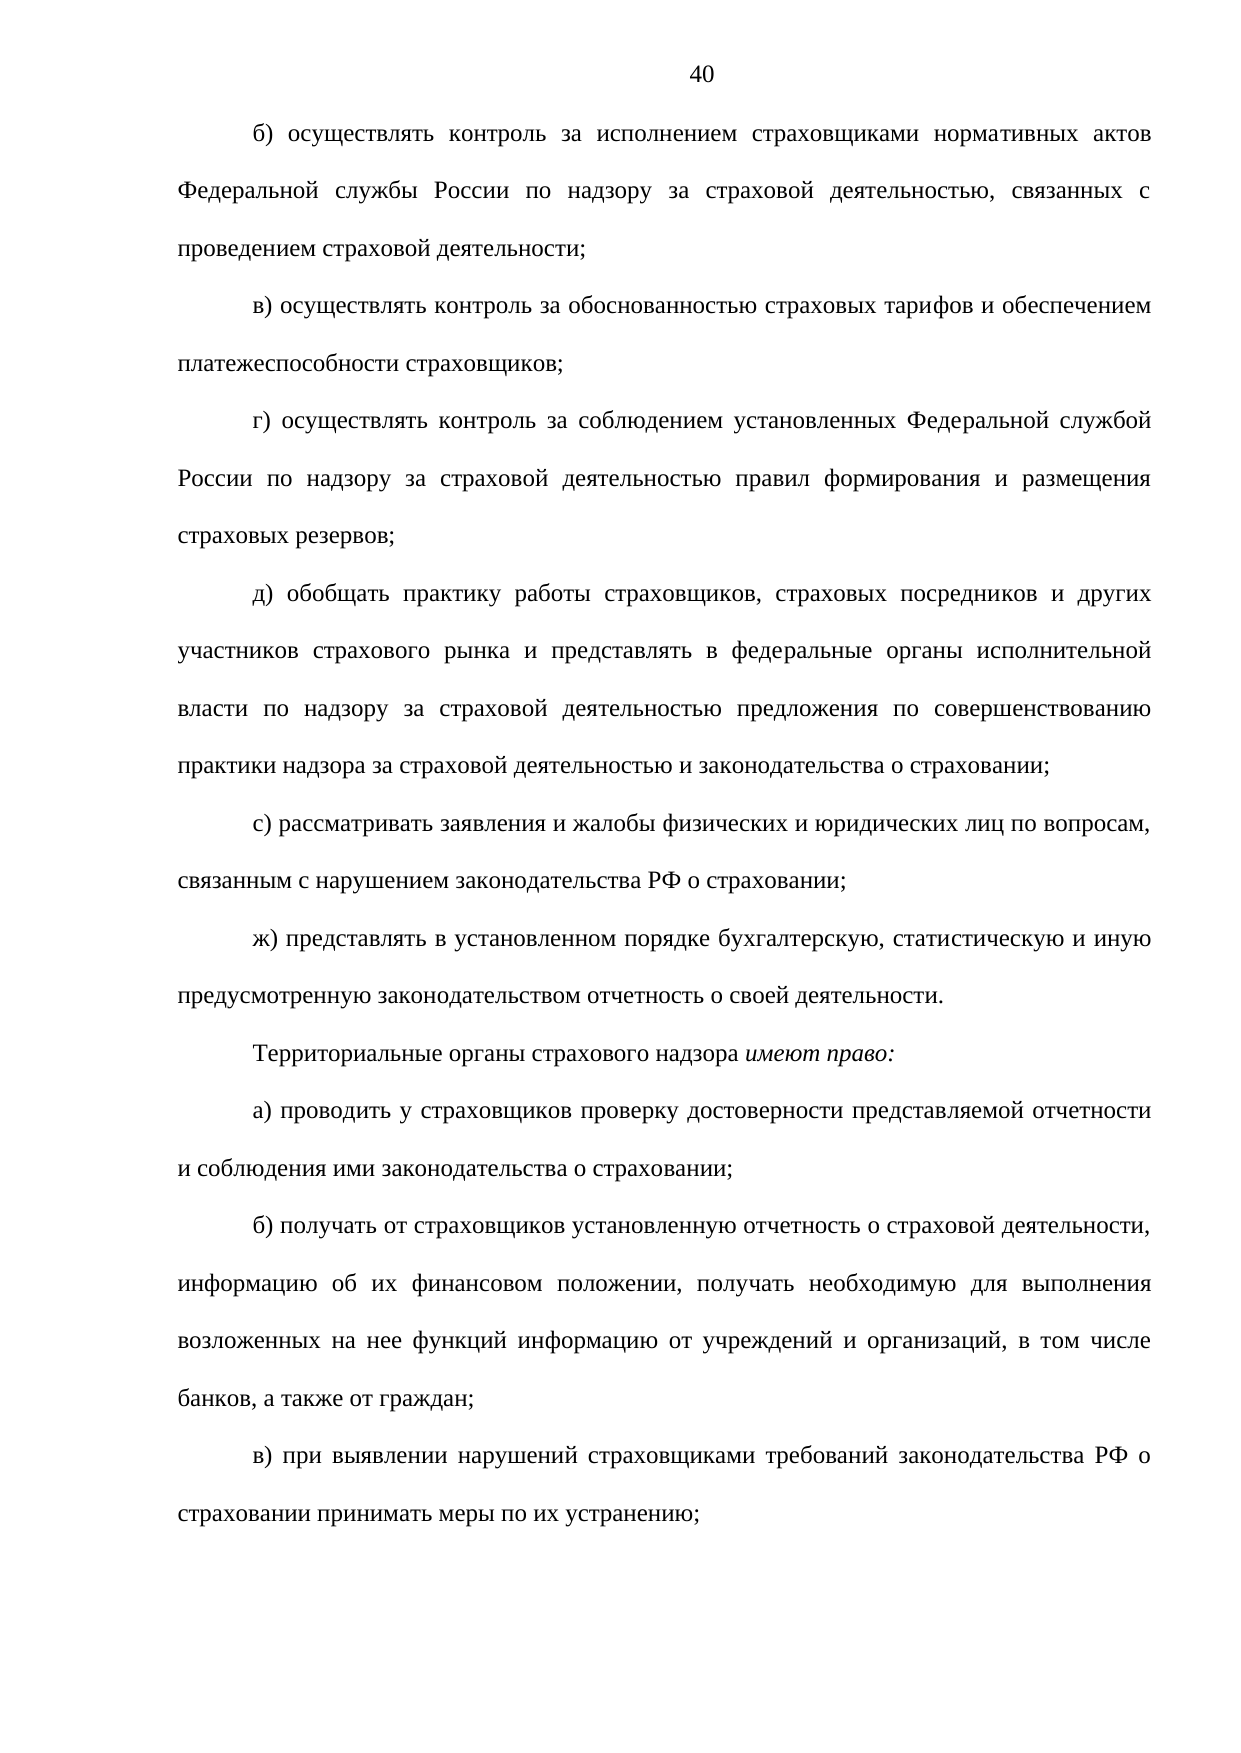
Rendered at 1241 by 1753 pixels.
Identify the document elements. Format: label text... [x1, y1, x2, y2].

text Территориальные органы страхового надзора имеют право: [177, 1038, 1152, 1067]
text б) осуществлять контроль за исполнением страховщиками нормативных актов Федеральной службы России по надзору за страховой деятельностью, связанных с проведением страховой деятельности; [177, 118, 1152, 262]
text а) проводить у страховщиков проверку достоверности представляемой отчетности и соблюдения ими законодательства о страховании; [177, 1096, 1152, 1182]
text с) рассматривать заявления и жалобы физических и юридических лиц по вопросам, связанным с нарушением законодательства РФ о страховании; [177, 808, 1152, 894]
text г) осуществлять контроль за соблюдением установленных Федеральной службой России по надзору за страховой деятельностью правил формирования и размещения страховых резервов; [177, 406, 1152, 549]
text в) осуществлять контроль за обоснованностью страховых тарифов и обеспечением платежеспособности страховщиков; [177, 291, 1152, 377]
text ж) представлять в установленном порядке бухгалтерскую, статистическую и иную предусмотренную законодательством отчетность о своей деятельности. [177, 923, 1152, 1009]
text в) при выявлении нарушений страховщиками требований законодательства РФ о страховании принимать меры по их устранению; [177, 1441, 1152, 1527]
text д) обобщать практику работы страховщиков, страховых посредников и других участников страхового рынка и представлять в федеральные органы исполнительной власти по надзору за страховой деятельностью предложения по совершенствованию практики надзора за страховой деятельностью и законодательства о страховании; [177, 578, 1152, 779]
text б) получать от страховщиков установленную отчетность о страховой деятельности, информацию об их финансовом положении, получать необходимую для выполнения возложенных на нее функций информацию от учреждений и организаций, в том числе банков, а также от граждан; [177, 1211, 1152, 1412]
